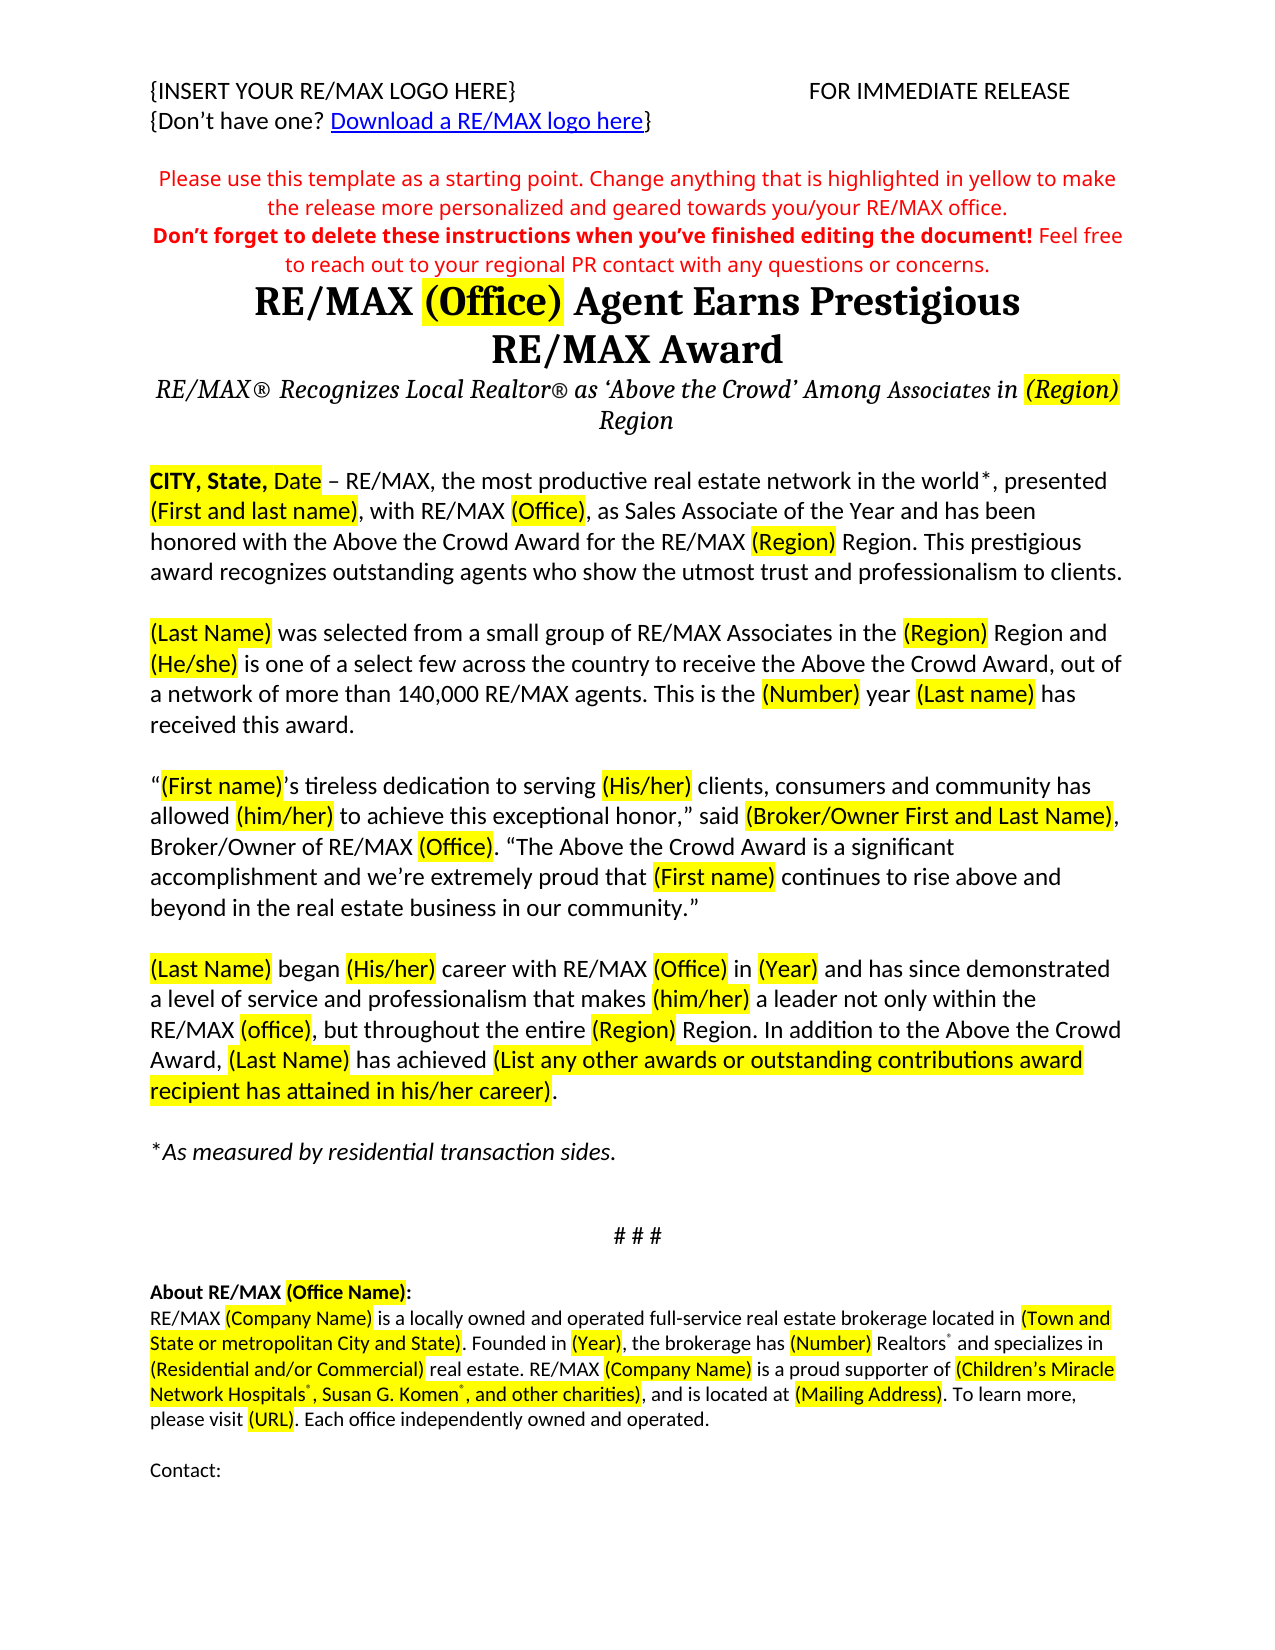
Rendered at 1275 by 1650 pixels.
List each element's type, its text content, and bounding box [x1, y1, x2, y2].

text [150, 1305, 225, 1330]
text RE/MAX® Recognizes Local Realtor® as ‘Above the Crowd’ Among Associates in (Region) Region [150, 374, 1125, 465]
text Contact: [150, 1457, 1125, 1483]
text # # # [150, 1220, 1125, 1251]
text CITY, State, Date – RE/MAX, the most productive real estate network in the world*, presented (First and last name), with RE/MAX (Office), as Sales Associate of the Year and has been honored with the Above the Crowd Award for the RE/MAX (Region) Region. This prestigious award recognizes outstanding agents who show the utmost trust and professionalism to clients. [150, 465, 1125, 587]
text (Last Name) was selected from a small group of RE/MAX Associates in the (Region) Region and (He/she) is one of a select few across the country to receive the Above the Crowd Award, out of a network of more than 140,000 RE/MAX agents. This is the (Number) year (Last name) has received this award. [150, 617, 1125, 739]
text (Last Name) began (His/her) career with RE/MAX (Office) in (Year) and has since demonstrated a level of service and professionalism that makes (him/her) a leader not only within the RE/MAX (office), but throughout the entire (Region) Region. In addition to the Above the Crowd Award, (Last Name) has achieved (List any other awards or outstanding contributions award recipient has attained in his/her career). [150, 953, 653, 1075]
text (Last Name) began (His/her) career with RE/MAX (Office) in (Year) and has since demonstrated a level of service and professionalism that makes (him/her) a leader not only within the RE/MAX (office), but throughout the entire (Region) Region. In addition to the Above the Crowd Award, (Last Name) has achieved (List any other awards or outstanding contributions award recipient has attained in his/her career). [552, 953, 1125, 1106]
text Don’t forget to delete these instructions when you’ve finished editing the document! Feel free to reach out to your regional PR contact with any questions or concerns. [150, 221, 1125, 278]
text About RE/MAX (Office Name): [150, 1279, 1125, 1305]
text RE/MAX (Company Name) is a locally owned and operated full-service real estate brokerage located in (Town and State or metropolitan City and State). Founded in (Year), the brokerage has (Number) Realtors® and specializes in (Residential and/or Commercial) real estate. RE/MAX (Company Name) is a proud supporter of (Children’s Miracle Network Hospitals®, Susan G. Komen®, and other charities), and is located at (Mailing Address). To learn more, please visit (URL). Each office independently owned and operated. [294, 1305, 1125, 1432]
text Please use this template as a starting point. Change anything that is highlighted in yellow to make the release more personalized and geared towards you/your RE/MAX office. [150, 164, 1125, 221]
text “(First name)’s tireless dedication to serving (His/her) clients, consumers and community has allowed (him/her) to achieve this exceptional honor,” said (Broker/Owner First and Last Name), Broker/Owner of RE/MAX (Office). “The Above the Crowd Award is a significant accomplishment and we’re extremely proud that (First name) continues to rise above and beyond in the real estate business in our community.” [150, 770, 1125, 923]
text *As measured by residential transaction sides. [150, 1136, 1125, 1167]
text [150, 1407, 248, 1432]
text RE/MAX Award [150, 326, 1125, 374]
text RE/MAX (Office) Agent Earns Prestigious [150, 278, 422, 326]
text RE/MAX (Office) Agent Earns Prestigious [564, 278, 1125, 326]
